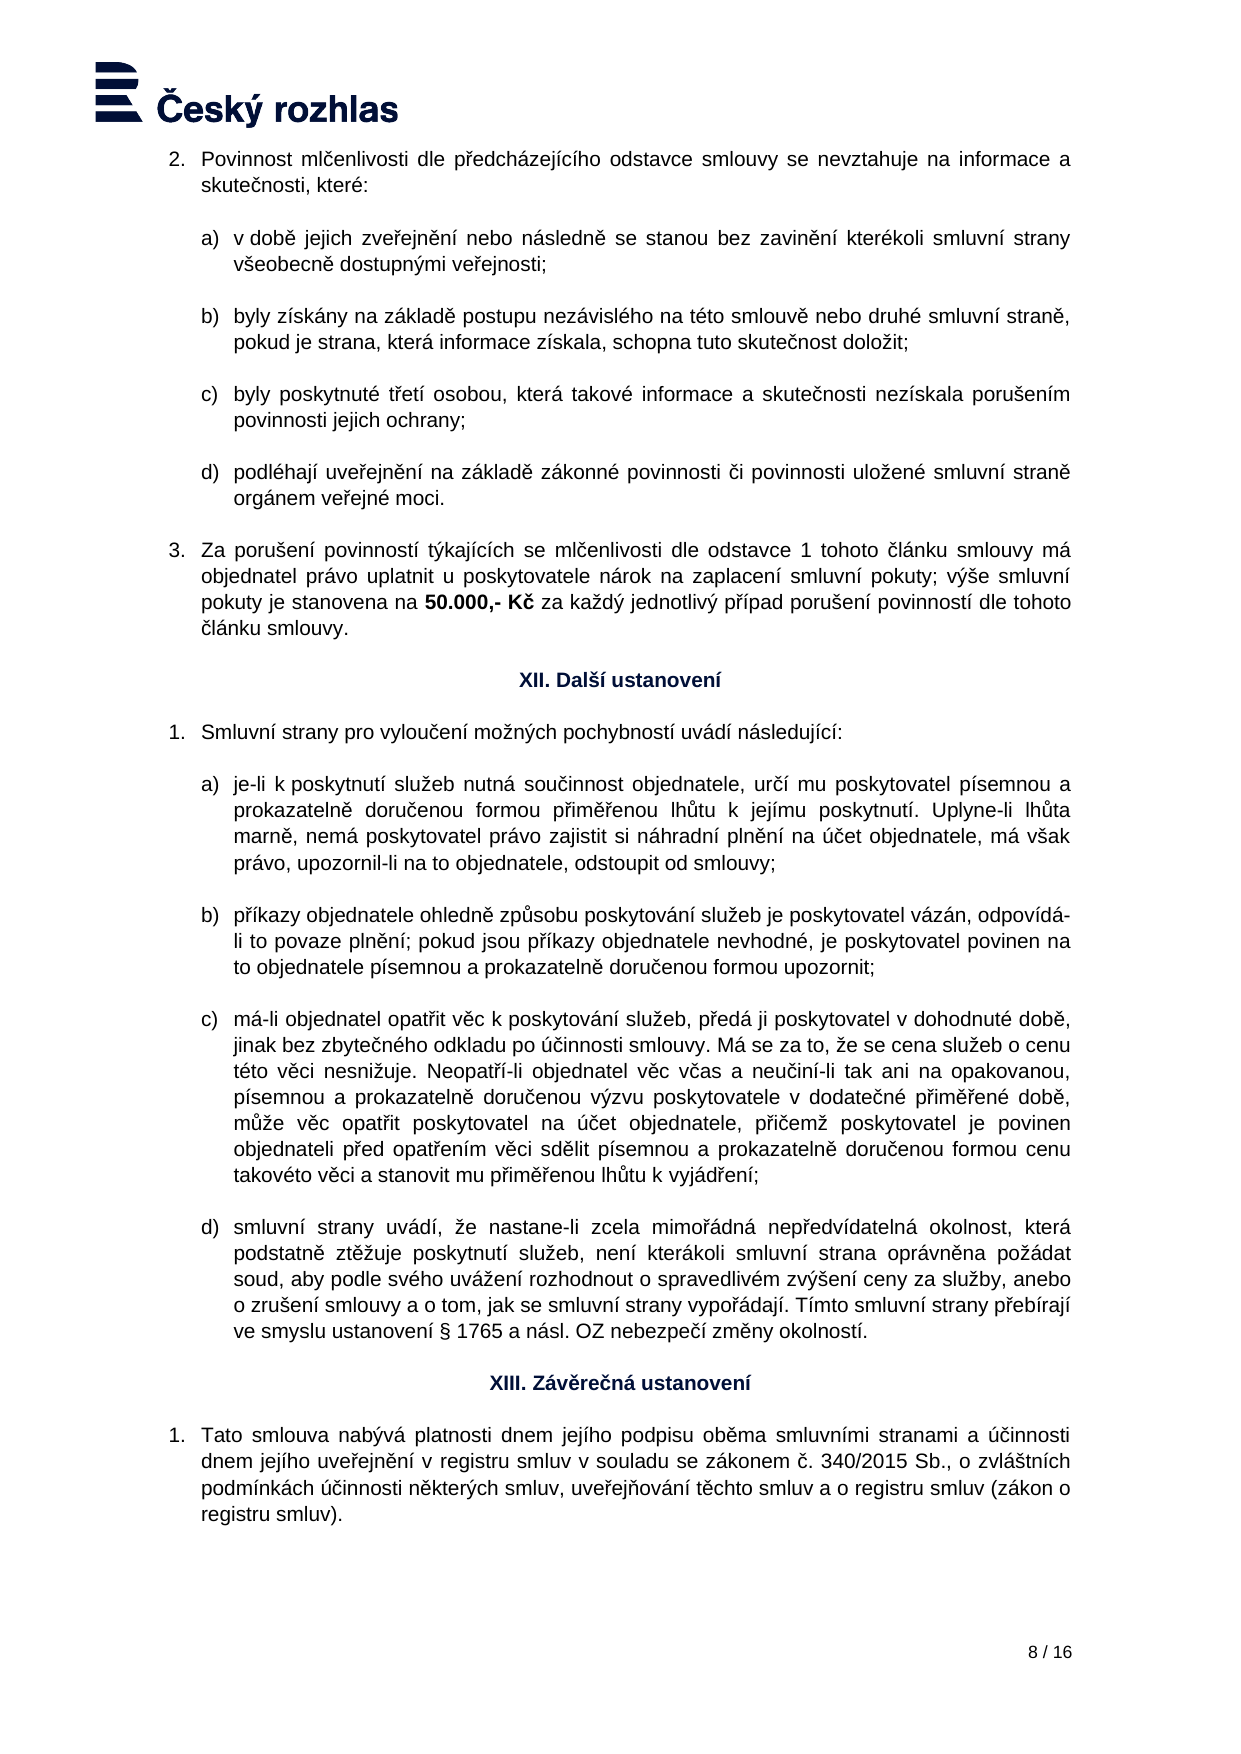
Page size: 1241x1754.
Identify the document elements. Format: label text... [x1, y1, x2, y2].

list Povinnost mlčenlivosti dle předcházejícího odstavce smlouvy se nevztahuje na informace a skutečnosti, které: [168, 146, 1072, 198]
subtitle Další ustanovení [168, 667, 1072, 693]
list příkazy objednatele ohledně způsobu poskytování služeb je poskytovatel vázán, odpovídá-li to povaze plnění; pokud jsou příkazy objednatele nevhodné, je poskytovatel povinen na to objednatele písemnou a prokazatelně doručenou formou upozornit; [201, 901, 1072, 979]
list Tato smlouva nabývá platnosti dnem jejího podpisu oběma smluvními stranami a účinnosti dnem jejího uveřejnění v registru smluv v souladu se zákonem č. 340/2015 Sb., o zvláštních podmínkách účinnosti některých smluv, uveřejňování těchto smluv a o registru smluv (zákon o registru smluv). [168, 1422, 1072, 1526]
list v době jejich zveřejnění nebo následně se stanou bez zavinění kterékoli smluvní strany všeobecně dostupnými veřejnosti; [201, 224, 1072, 276]
list má-li objednatel opatřit věc k poskytování služeb, předá ji poskytovatel v dohodnuté době, jinak bez zbytečného odkladu po účinnosti smlouvy. Má se za to, že se cena služeb o cenu této věci nesnižuje. Neopatří-li objednatel věc včas a neučiní-li tak ani na opakovanou, písemnou a prokazatelně doručenou výzvu poskytovatele v dodatečné přiměřené době, může věc opatřit poskytovatel na účet objednatele, přičemž poskytovatel je povinen objednateli před opatřením věci sdělit písemnou a prokazatelně doručenou formou cenu takovéto věci a stanovit mu přiměřenou lhůtu k vyjádření; [201, 1005, 1072, 1188]
list byly získány na základě postupu nezávislého na této smlouvě nebo druhé smluvní straně, pokud je strana, která informace získala, schopna tuto skutečnost doložit; [201, 302, 1072, 354]
list byly poskytnuté třetí osobou, která takové informace a skutečnosti nezískala porušením povinnosti jejich ochrany; [201, 380, 1072, 432]
list je-li k poskytnutí služeb nutná součinnost objednatele, určí mu poskytovatel písemnou a prokazatelně doručenou formou přiměřenou lhůtu k jejímu poskytnutí. Uplyne-li lhůta marně, nemá poskytovatel právo zajistit si náhradní plnění na účet objednatele, má však právo, upozornil-li na to objednatele, odstoupit od smlouvy; [201, 771, 1072, 875]
list Za porušení povinností týkajících se mlčenlivosti dle odstavce 1 tohoto článku smlouvy má objednatel právo uplatnit u poskytovatele nárok na zaplacení smluvní pokuty; výše smluvní pokuty je stanovena na 50.000,- Kč za každý jednotlivý případ porušení povinností dle tohoto článku smlouvy. [168, 537, 1072, 641]
list smluvní strany uvádí, že nastane-li zcela mimořádná nepředvídatelná okolnost, která podstatně ztěžuje poskytnutí služeb, není kterákoli smluvní strana oprávněna požádat soud, aby podle svého uvážení rozhodnout o spravedlivém zvýšení ceny za služby, anebo o zrušení smlouvy a o tom, jak se smluvní strany vypořádají. Tímto smluvní strany přebírají ve smyslu ustanovení § 1765 a násl. OZ nebezpečí změny okolností. [201, 1214, 1072, 1344]
list Smluvní strany pro vyloučení možných pochybností uvádí následující: [168, 719, 1072, 745]
subtitle Závěrečná ustanovení [168, 1370, 1072, 1396]
list podléhají uveřejnění na základě zákonné povinnosti či povinnosti uložené smluvní straně orgánem veřejné moci. [201, 458, 1072, 511]
picture [95, 62, 398, 128]
